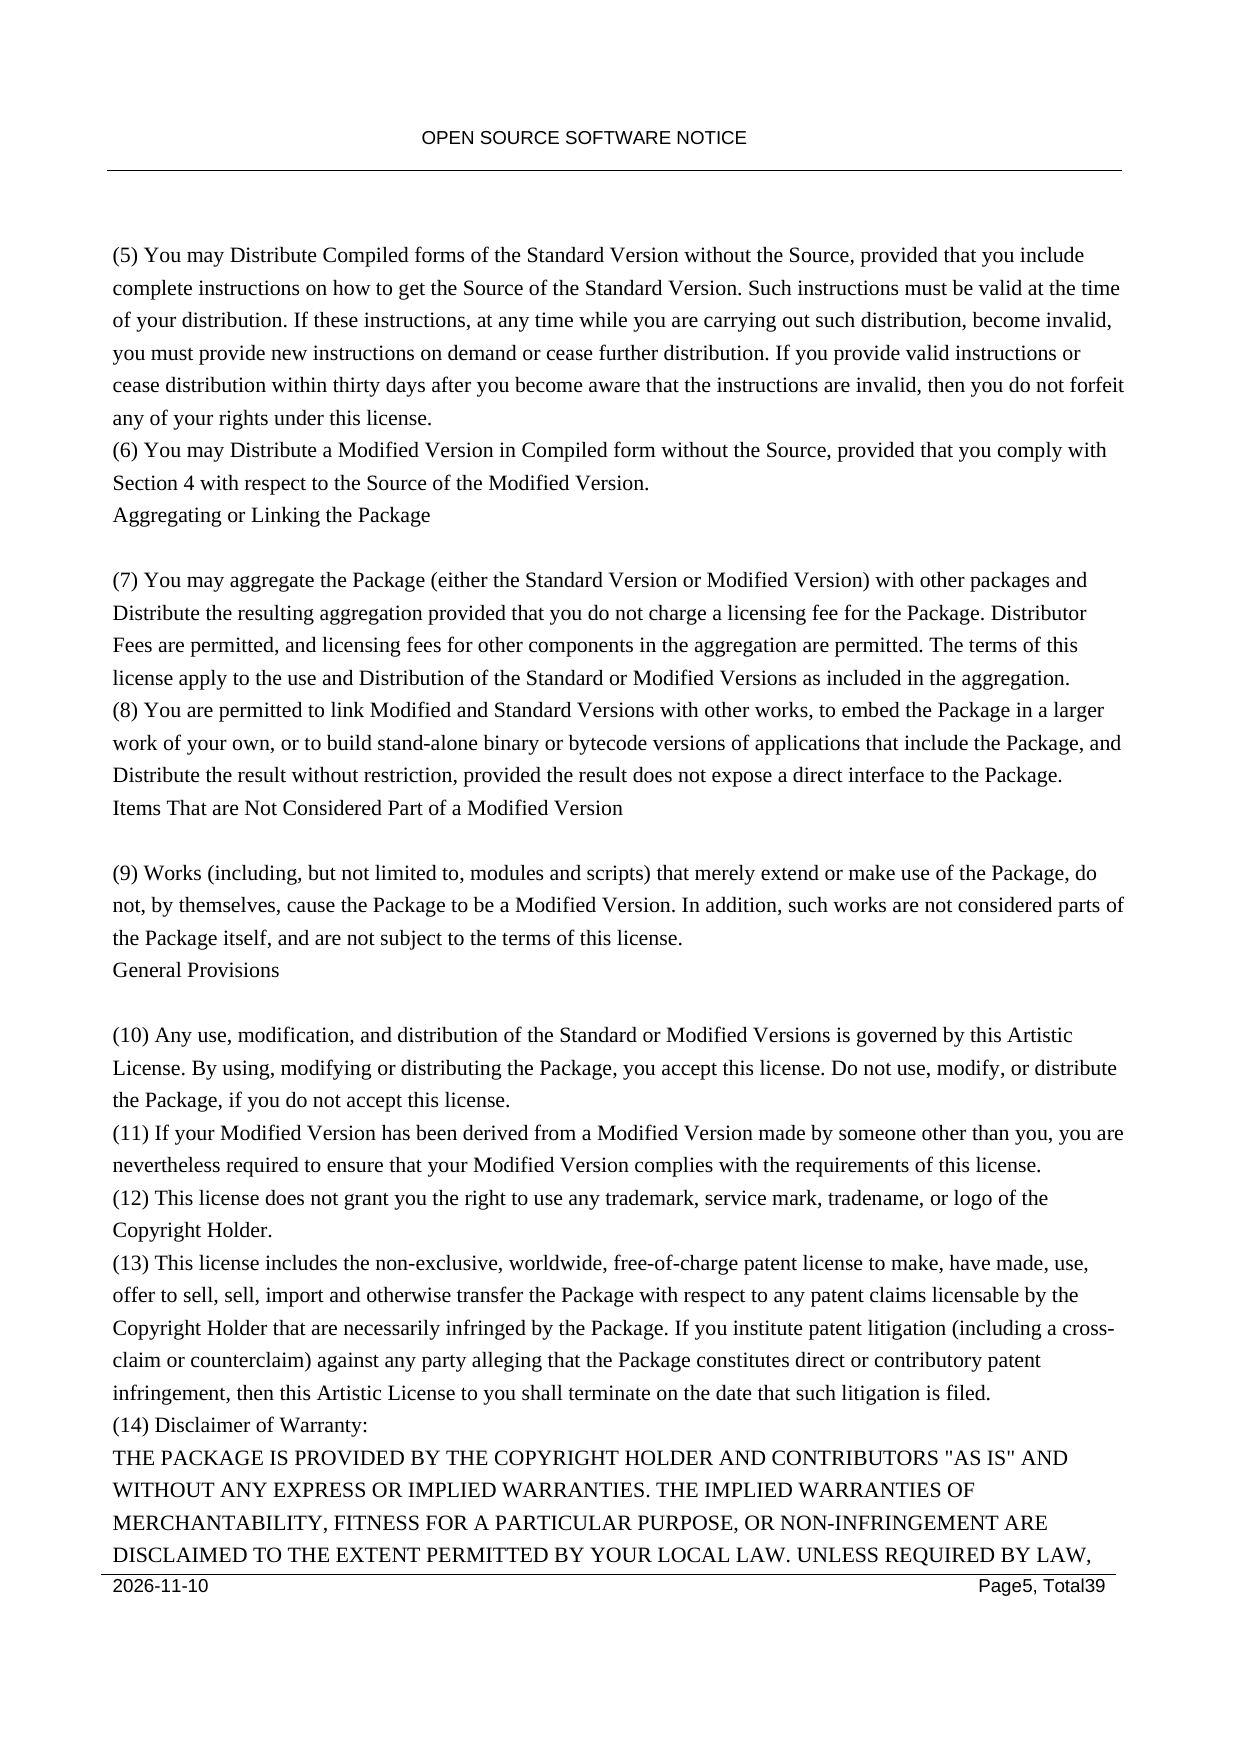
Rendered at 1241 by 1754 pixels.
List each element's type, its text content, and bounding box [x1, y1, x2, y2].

text (7) You may aggregate the Package (either the Standard Version or Modified Version) with other packages and Distribute the resulting aggregation provided that you do not charge a licensing fee for the Package. Distributor Fees are permitted, and licensing fees for other components in the aggregation are permitted. The terms of this license apply to the use and Distribution of the Standard or Modified Versions as included in the aggregation. [112, 564, 1128, 694]
text (6) You may Distribute a Modified Version in Compiled form without the Source, provided that you comply with Section 4 with respect to the Source of the Modified Version. [112, 434, 1128, 499]
text (11) If your Modified Version has been derived from a Modified Version made by someone other than you, you are nevertheless required to ensure that your Modified Version complies with the requirements of this license. [112, 1116, 1128, 1181]
text (5) You may Distribute Compiled forms of the Standard Version without the Source, provided that you include complete instructions on how to get the Source of the Standard Version. Such instructions must be valid at the time of your distribution. If these instructions, at any time while you are carrying out such distribution, become invalid, you must provide new instructions on demand or cease further distribution. If you provide valid instructions or cease distribution within thirty days after you become aware that the instructions are invalid, then you do not forfeit any of your rights under this license. [112, 239, 1128, 434]
text (14) Disclaimer of Warranty: [112, 1409, 1128, 1441]
text (8) You are permitted to link Modified and Standard Versions with other works, to embed the Package in a larger work of your own, or to build stand-alone binary or bytecode versions of applications that include the Package, and Distribute the result without restriction, provided the result does not expose a direct interface to the Package. [112, 694, 1128, 791]
text Items That are Not Considered Part of a Modified Version [112, 791, 1128, 824]
text (12) This license does not grant you the right to use any trademark, service mark, tradename, or logo of the Copyright Holder. [112, 1181, 1128, 1246]
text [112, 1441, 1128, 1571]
text General Provisions [112, 954, 1128, 986]
text Aggregating or Linking the Package [112, 499, 1128, 531]
text (9) Works (including, but not limited to, modules and scripts) that merely extend or make use of the Package, do not, by themselves, cause the Package to be a Modified Version. In addition, such works are not considered parts of the Package itself, and are not subject to the terms of this license. [112, 856, 1128, 954]
text (10) Any use, modification, and distribution of the Standard or Modified Versions is governed by this Artistic License. By using, modifying or distributing the Package, you accept this license. Do not use, modify, or distribute the Package, if you do not accept this license. [112, 1019, 1128, 1116]
text (13) This license includes the non-exclusive, worldwide, free-of-charge patent license to make, have made, use, offer to sell, sell, import and otherwise transfer the Package with respect to any patent claims licensable by the Copyright Holder that are necessarily infringed by the Package. If you institute patent litigation (including a cross-claim or counterclaim) against any party alleging that the Package constitutes direct or contributory patent infringement, then this Artistic License to you shall terminate on the date that such litigation is filed. [112, 1246, 1128, 1409]
